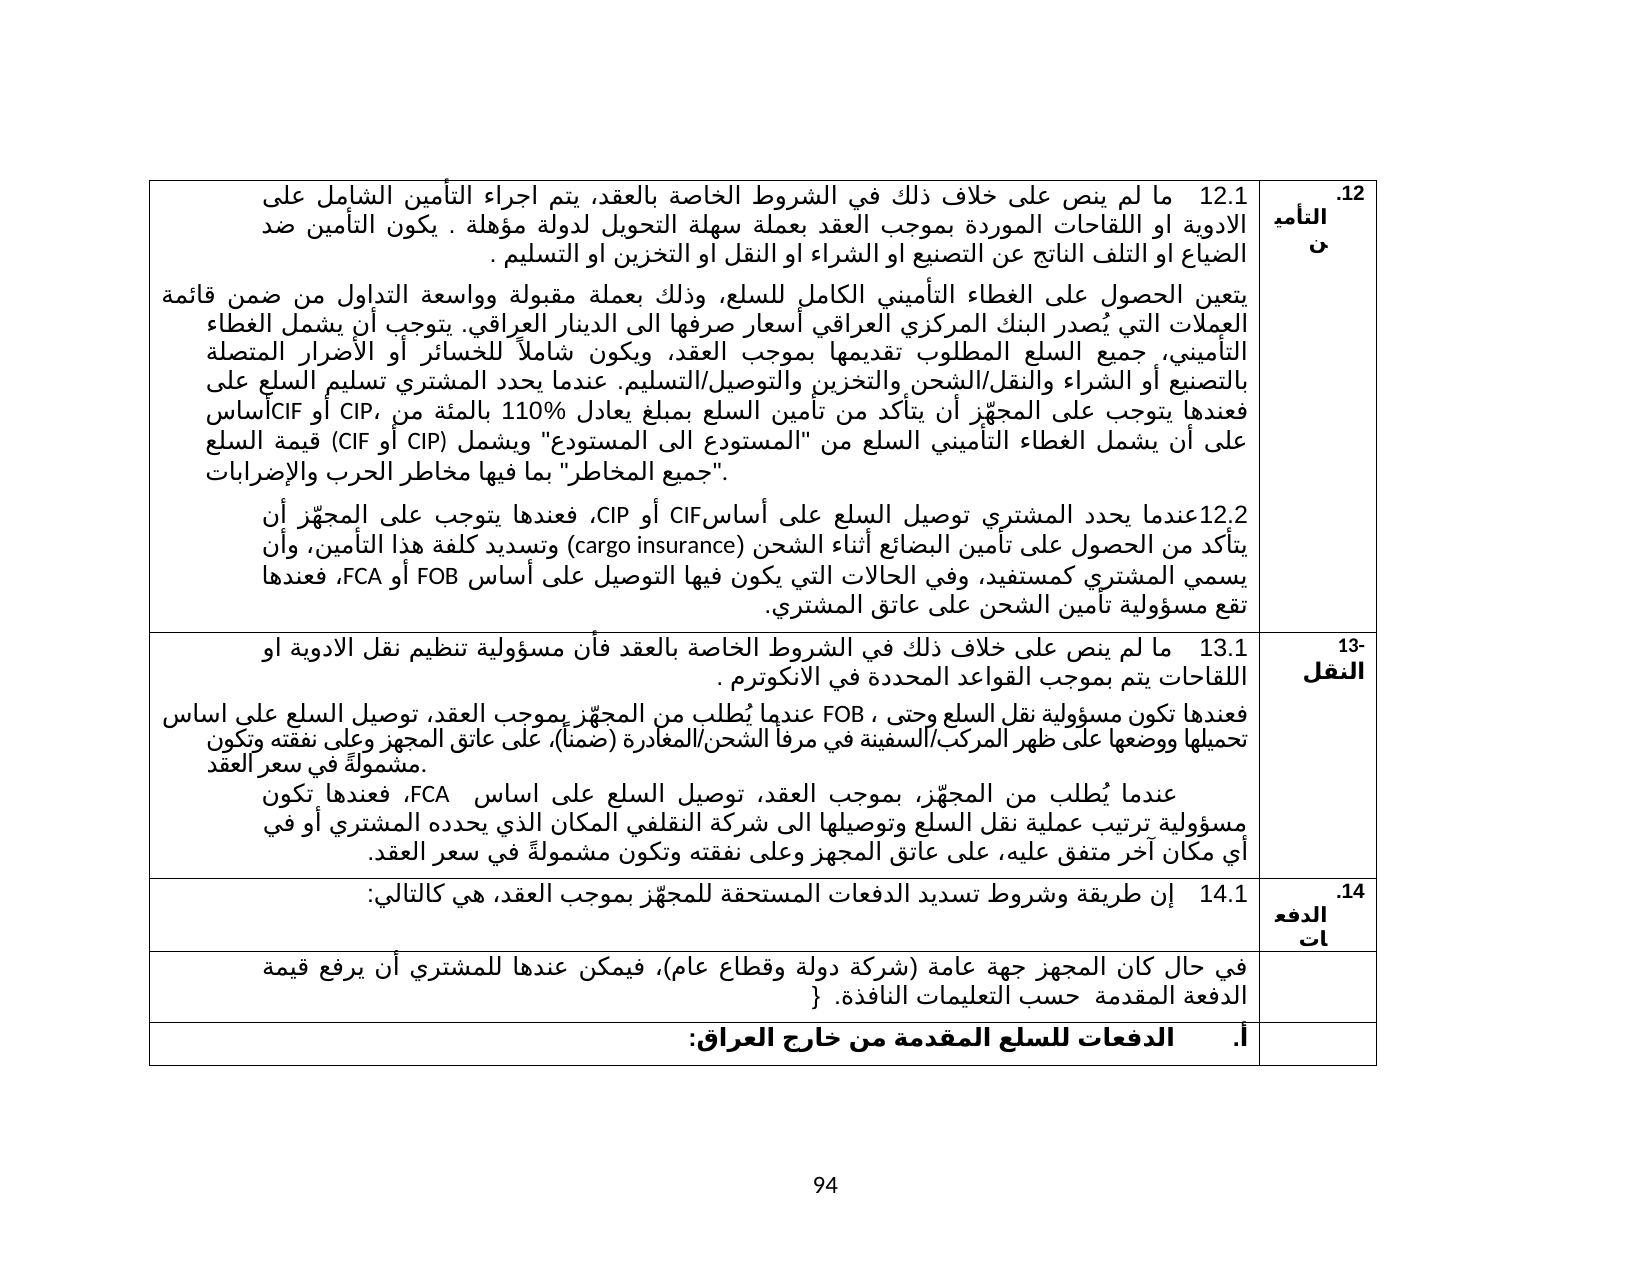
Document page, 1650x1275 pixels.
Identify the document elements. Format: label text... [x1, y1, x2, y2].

table_cell في حال كان المجهز جهة عامة (شركة دولة وقطاع عام)، فيمكن عندها للمشتري أن يرفع قيمة الدفعة المقدمة حسب التعليمات النافذة. { [150, 952, 1259, 1022]
table_cell 14. الدفعات [1260, 879, 1376, 951]
table_cell [1260, 952, 1376, 1022]
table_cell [150, 1023, 1259, 1064]
table_cell 13- النقل [1260, 633, 1376, 878]
table_cell [1260, 1023, 1376, 1064]
table_cell 14.1 إن طريقة وشروط تسديد الدفعات المستحقة للمجهّز بموجب العقد، هي كالتالي: [150, 879, 1259, 951]
table_cell 13.1 ما لم ينص على خلاف ذلك في الشروط الخاصة بالعقد فأن مسؤولية تنظيم نقل الادوية او اللقاحات يتم بموجب القواعد المحددة في الانكوترم . عندما يُطلب من المجهّز بموجب العقد، توصيل السلع على اساس FOB ، فعندها تكون مسؤولية نقل السلع وحتى تحميلها ووضعها على ظهر المركب/السفينة في مرفأ الشحن/المغادرة (ضمناً)، على عاتق المجهز وعلى نفقته وتكون مشمولةً في سعر العقد. عندما يُطلب من المجهّز، بموجب العقد، توصيل السلع على اساس FCA، فعندها تكون مسؤولية ترتيب عملية نقل السلع وتوصيلها الى شركة النقلفي المكان الذي يحدده المشتري أو في أي مكان آخر متفق عليه، على عاتق المجهز وعلى نفقته وتكون مشمولةً في سعر العقد. [150, 633, 1259, 878]
table_cell 12.1 ما لم ينص على خلاف ذلك في الشروط الخاصة بالعقد، يتم اجراء التأمين الشامل على الادوية او اللقاحات الموردة بموجب العقد بعملة سهلة التحويل لدولة مؤهلة . يكون التأمين ضد الضياع او التلف الناتج عن التصنيع او الشراء او النقل او التخزين او التسليم . يتعين الحصول على الغطاء التأميني الكامل للسلع، وذلك بعملة مقبولة وواسعة التداول من ضمن قائمة العملات التي يُصدر البنك المركزي العراقي أسعار صرفها الى الدينار العراقي. يتوجب أن يشمل الغطاء التأميني، جميع السلع المطلوب تقديمها بموجب العقد، ويكون شاملاً للخسائر أو الأضرار المتصلة بالتصنيع أو الشراء والنقل/الشحن والتخزين والتوصيل/التسليم. عندما يحدد المشتري تسليم السلع على أساسCIF أو CIP، فعندها يتوجب على المجهّز أن يتأكد من تأمين السلع بمبلغ يعادل %110 بالمئة من قيمة السلع (CIF أو CIP) على أن يشمل الغطاء التأميني السلع من "المستودع الى المستودع" ويشمل "جميع المخاطر" بما فيها مخاطر الحرب والإضرابات. 12.2عندما يحدد المشتري توصيل السلع على أساسCIF أو CIP، فعندها يتوجب على المجهّز أن يتأكد من الحصول على تأمين البضائع أثناء الشحن (cargo insurance) وتسديد كلفة هذا التأمين، وأن يسمي المشتري كمستفيد، وفي الحالات التي يكون فيها التوصيل على أساس FOB أو FCA، فعندها تقع مسؤولية تأمين الشحن على عاتق المشتري. [150, 181, 1259, 632]
table_cell 12. التأمين [1260, 181, 1376, 632]
